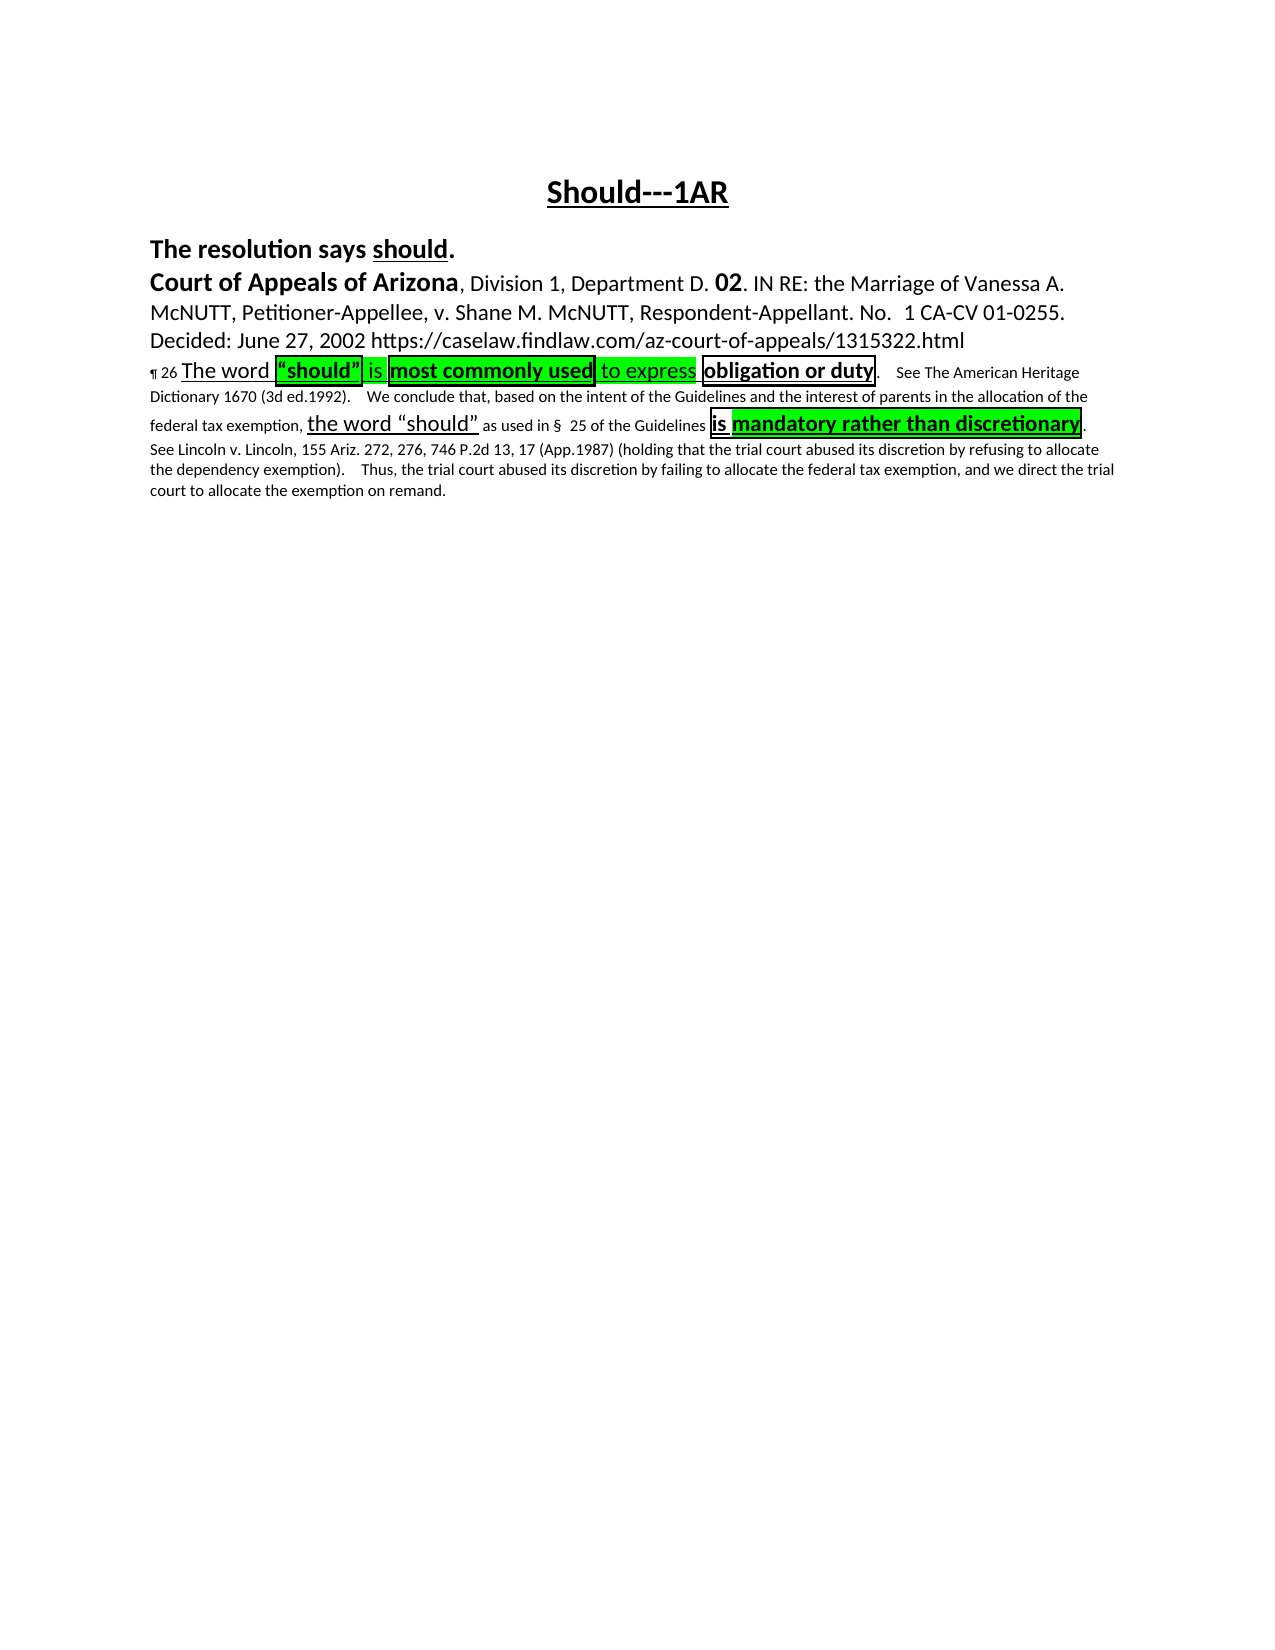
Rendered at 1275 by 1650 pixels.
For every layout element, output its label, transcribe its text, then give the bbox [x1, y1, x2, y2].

subtitle Should---1AR [150, 171, 1125, 212]
subtitle The resolution says should. [150, 232, 1125, 265]
text ¶ 26 The word “should” is most commonly used to express obligation or duty. See The American Heritage Dictionary 1670 (3d ed.1992). We conclude that, based on the intent of the Guidelines and the interest of parents in the allocation of the federal tax exemption, the word “should” as used in § 25 of the Guidelines is mandatory rather than discretionary. See Lincoln v. Lincoln, 155 Ariz. 272, 276, 746 P.2d 13, 17 (App.1987) (holding that the trial court abused its discretion by refusing to allocate the dependency exemption). Thus, the trial court abused its discretion by failing to allocate the federal tax exemption, and we direct the trial court to allocate the exemption on remand. [150, 354, 1125, 500]
text Court of Appeals of Arizona, Division 1, Department D. 02. IN RE: the Marriage of Vanessa A. McNUTT, Petitioner-Appellee, v. Shane M. McNUTT, Respondent-Appellant. No. 1 CA-CV 01-0255. Decided: June 27, 2002 https://caselaw.findlaw.com/az-court-of-appeals/1315322.html [150, 265, 1125, 354]
